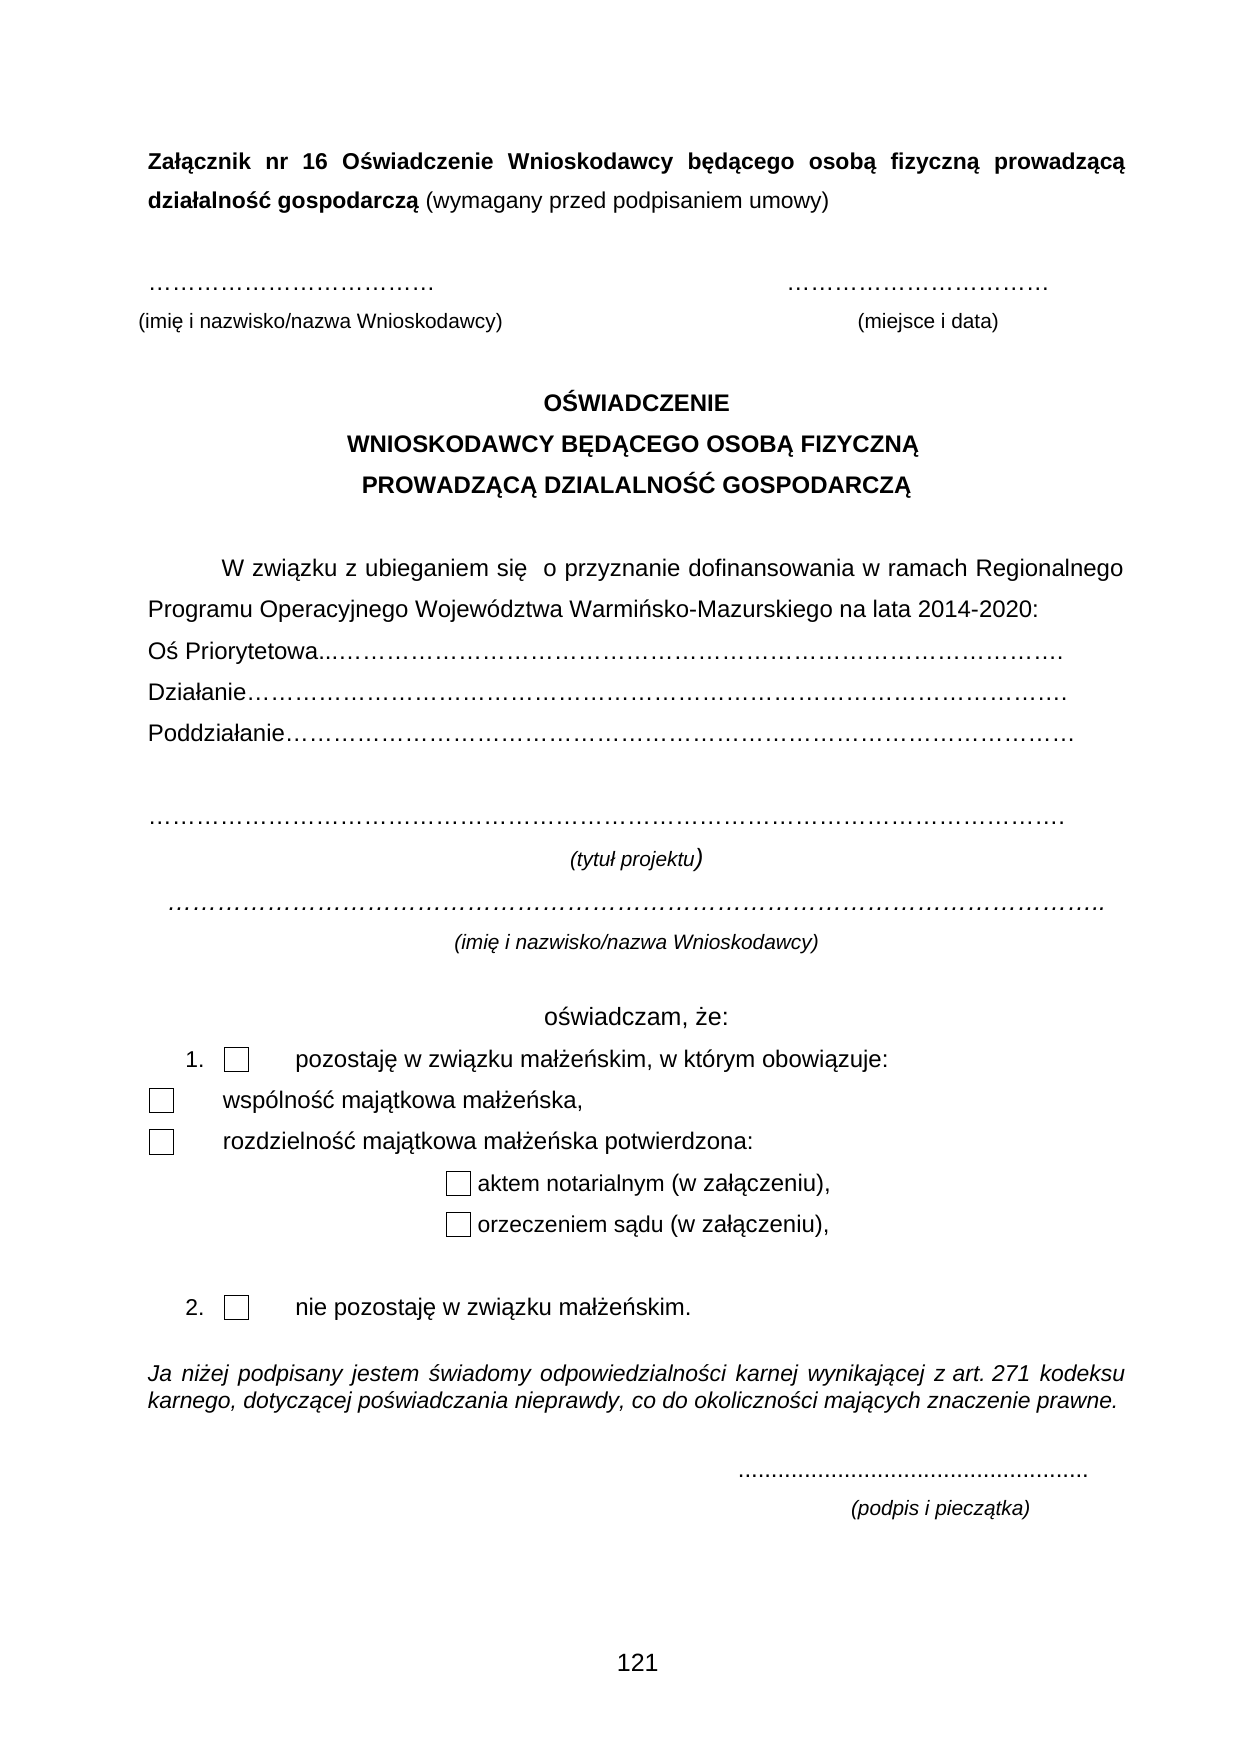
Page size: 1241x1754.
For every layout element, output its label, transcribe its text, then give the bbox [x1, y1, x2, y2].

text Działanie…………………………………………………………………………………………. [148, 678, 1125, 706]
text (tytuł projektu) [148, 843, 1125, 872]
text WNIOSKODAWCY BĘDĄCEGO OSOBĄ FIZYCZNĄ PROWADZĄCĄ DZIALALNOŚĆ GOSPODARCZĄ [148, 430, 1125, 499]
list pozostaję w związku małżeńskim, w którym obowiązuje: [185, 1044, 1125, 1072]
text rozdzielność majątkowa małżeńska potwierdzona: [148, 1127, 1125, 1155]
text ………………………………………………………………………………………………….. [148, 886, 1125, 915]
text ……………………………………………………………………………………………………. [148, 802, 1125, 829]
text W związku z ubieganiem się o przyznanie dofinansowania w ramach Regionalnego Programu Operacyjnego Województwa Warmińsko-Mazurskiego na lata 2014-2020: [148, 554, 1125, 623]
text ..................................................... [664, 1454, 1125, 1482]
text Załącznik nr 16 Oświadczenie Wnioskodawcy będącego osobą fizyczną prowadzącą działalność gospodarczą (wymagany przed podpisaniem umowy) [148, 148, 1125, 213]
list nie pozostaję w związku małżeńskim. [185, 1293, 1125, 1320]
text Oś Priorytetowa...………………………………………………………………………………. [148, 637, 1125, 664]
text Ja niżej podpisany jestem świadomy odpowiedzialności karnej wynikającej z art. 271 kodeksu karnego, dotyczącej poświadczania nieprawdy, co do okoliczności mających znaczenie prawne. [148, 1360, 1125, 1413]
list aktem notarialnym (w załączeniu), [444, 1169, 1125, 1196]
text OŚWIADCZENIE [148, 388, 1125, 416]
list orzeczeniem sądu (w załączeniu), [444, 1210, 1125, 1238]
text (imię i nazwisko/nazwa Wnioskodawcy) (miejsce i data) [118, 309, 1125, 375]
text (podpis i pieczątka) [664, 1496, 1125, 1520]
text wspólność majątkowa małżeńska, [148, 1086, 1125, 1113]
text Poddziałanie……………………………………………………………………………………… [148, 719, 1125, 747]
text ……………………………… …………………………… [148, 268, 1125, 296]
text oświadczam, że: [148, 1001, 1125, 1030]
text (imię i nazwisko/nazwa Wnioskodawcy) [148, 929, 1125, 953]
